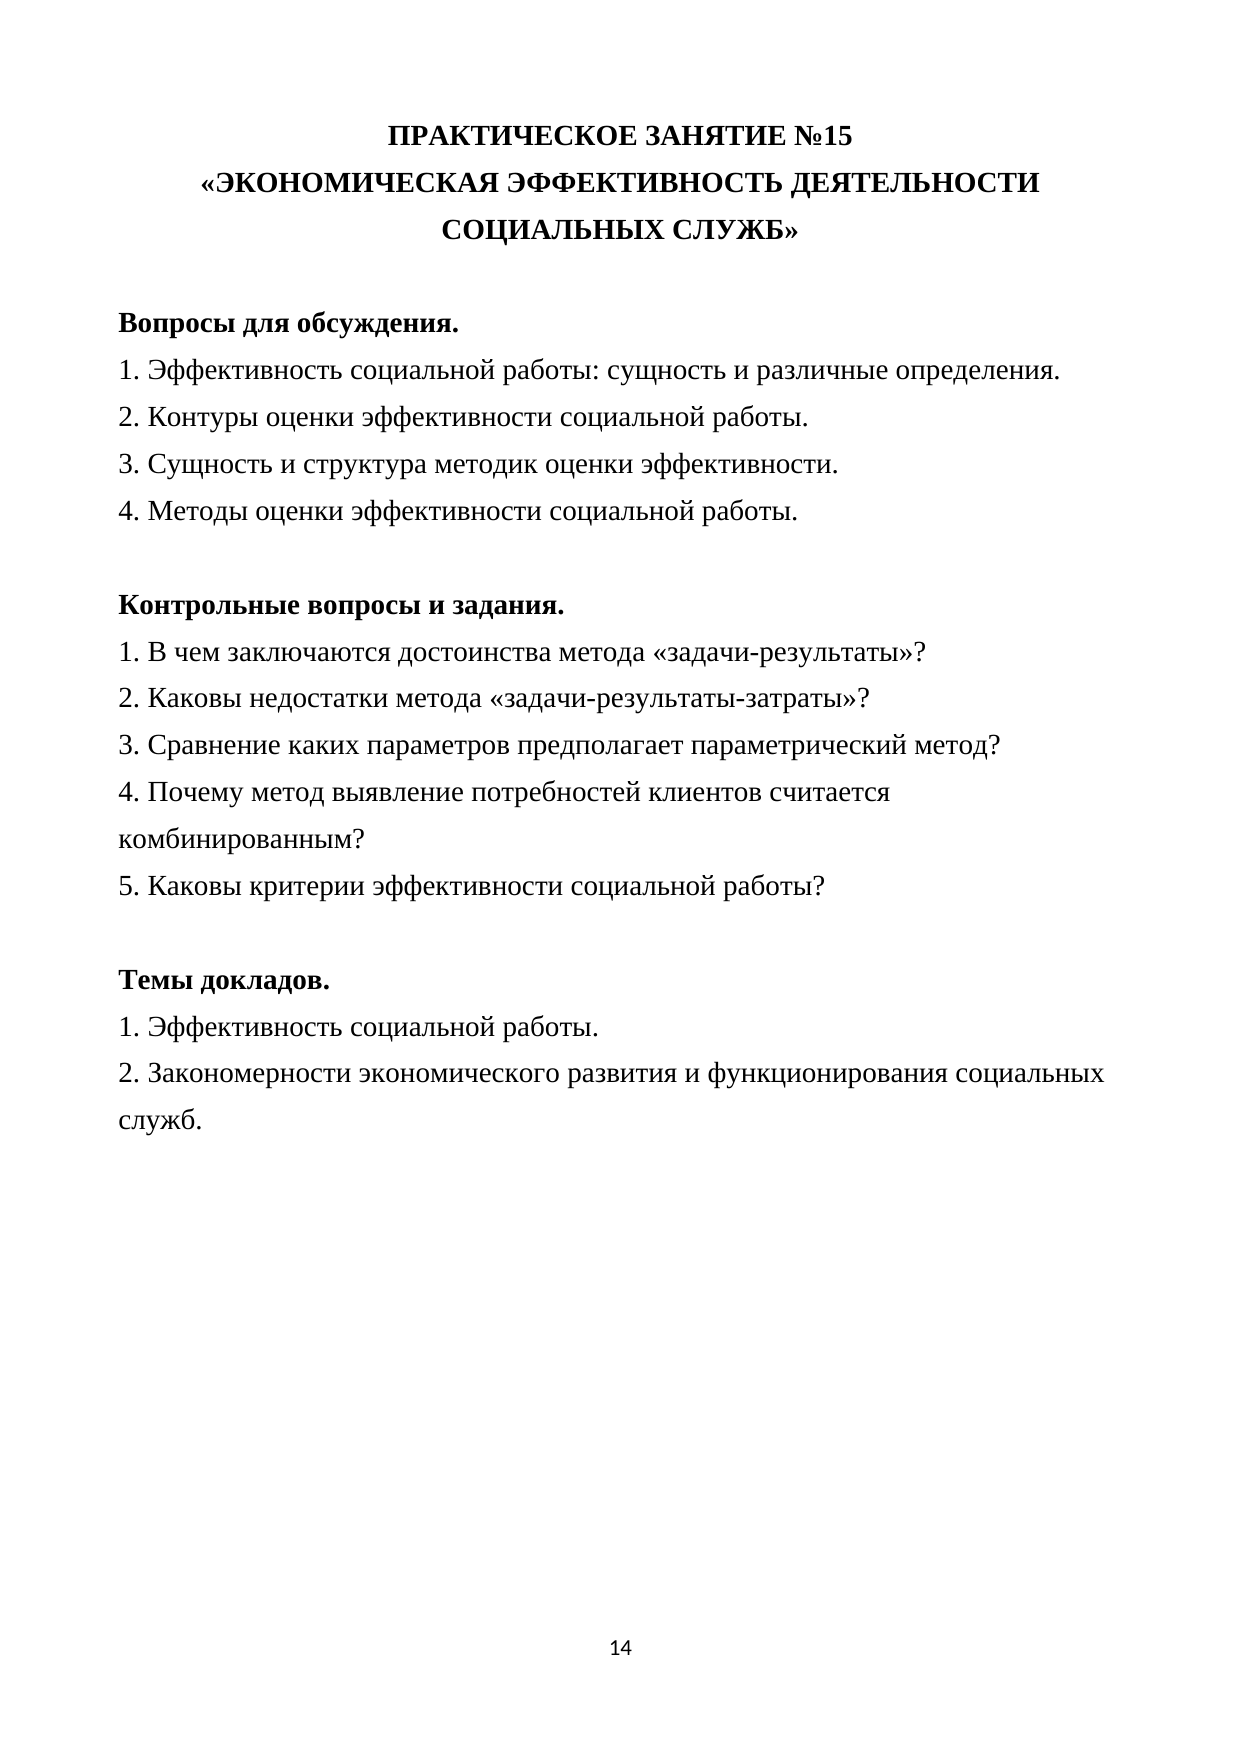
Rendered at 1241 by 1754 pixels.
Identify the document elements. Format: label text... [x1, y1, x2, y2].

text 4. Методы оценки эффективности социальной работы. [118, 493, 1122, 527]
text «ЭКОНОМИЧЕСКАЯ ЭФФЕКТИВНОСТЬ ДЕЯТЕЛЬНОСТИ СОЦИАЛЬНЫХ СЛУЖБ» [118, 165, 1122, 245]
text 2. Закономерности экономического развития и функционирования социальных служб. [118, 1056, 1122, 1136]
text 2. Каковы недостатки метода «задачи-результаты-затраты»? [118, 681, 1122, 714]
text 2. Контуры оценки эффективности социальной работы. [118, 399, 1122, 433]
text 1. Эффективность социальной работы. [118, 1009, 1122, 1042]
text 3. Сравнение каких параметров предполагает параметрический метод? [118, 727, 1122, 761]
text 4. Почему метод выявление потребностей клиентов считается комбинированным? [118, 774, 1122, 855]
text Вопросы для обсуждения. [118, 306, 1122, 339]
text 1. В чем заключаются достоинства метода «задачи-результаты»? [118, 634, 1122, 667]
text Контрольные вопросы и задания. [118, 587, 1122, 620]
text 3. Сущность и структура методик оценки эффективности. [118, 446, 1122, 480]
text 5. Каковы критерии эффективности социальной работы? [118, 868, 1122, 902]
text ПРАКТИЧЕСКОЕ ЗАНЯТИЕ №15 [118, 118, 1122, 152]
text 1. Эффективность социальной работы: сущность и различные определения. [118, 352, 1122, 386]
text Темы докладов. [118, 962, 1122, 995]
